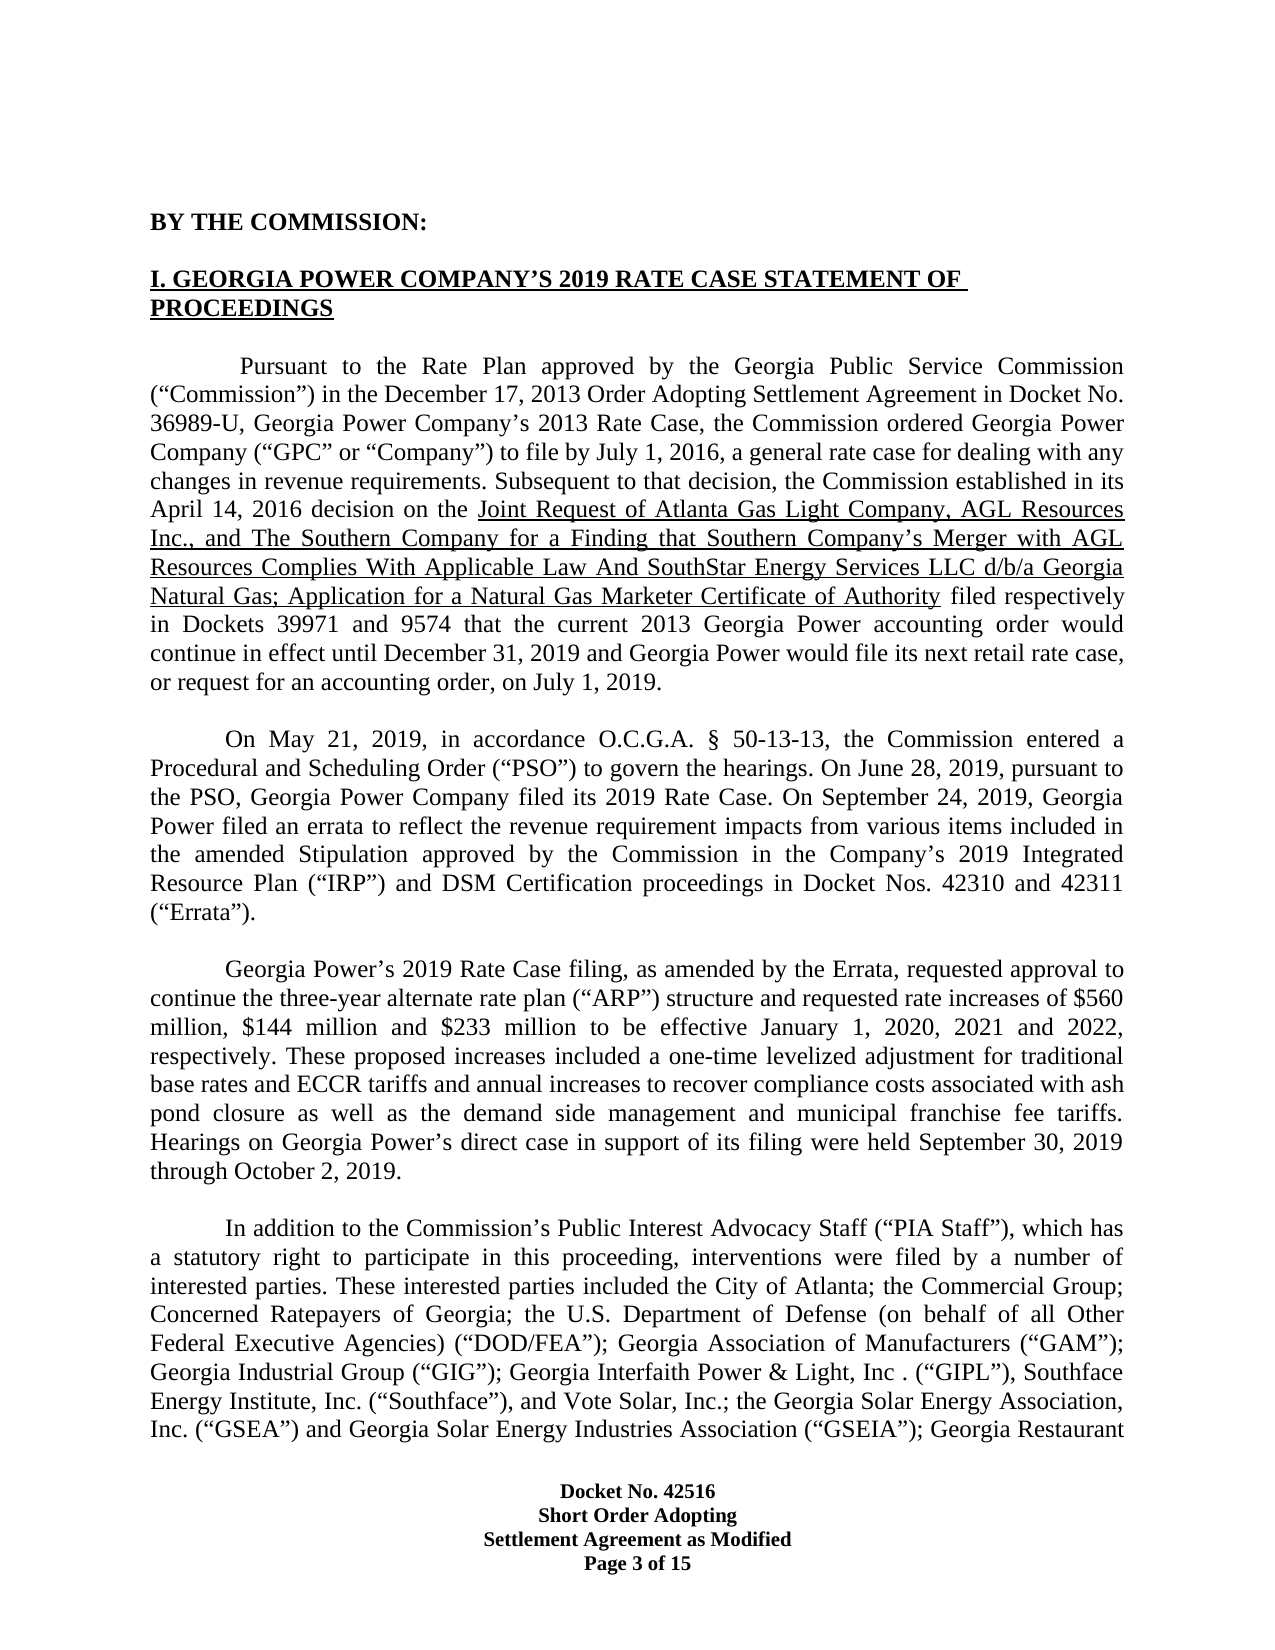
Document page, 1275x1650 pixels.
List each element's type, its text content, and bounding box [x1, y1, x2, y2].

subtitle BY THE COMMISSION: [150, 207, 1125, 236]
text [150, 1213, 1125, 1443]
text I. GEORGIA POWER COMPANY’S 2019 RATE CASE STATEMENT OF PROCEEDINGS [150, 264, 1125, 322]
text Georgia Power’s 2019 Rate Case filing, as amended by the Errata, requested approval to continue the three-year alternate rate plan (“ARP”) structure and requested rate increases of $560 million, $144 million and $233 million to be effective January 1, 2020, 2021 and 2022, respectively. These proposed increases included a one-time levelized adjustment for traditional base rates and ECCR tariffs and annual increases to recover compliance costs associated with ash pond closure as well as the demand side management and municipal franchise fee tariffs. Hearings on Georgia Power’s direct case in support of its filing were held September 30, 2019 through October 2, 2019. [150, 954, 1125, 1184]
text On May 21, 2019, in accordance O.C.G.A. § 50-13-13, the Commission entered a Procedural and Scheduling Order (“PSO”) to govern the hearings. On June 28, 2019, pursuant to the PSO, Georgia Power Company filed its 2019 Rate Case. On September 24, 2019, Georgia Power filed an errata to reflect the revenue requirement impacts from various items included in the amended Stipulation approved by the Commission in the Company’s 2019 Integrated Resource Plan (“IRP”) and DSM Certification proceedings in Docket Nos. 42310 and 42311 (“Errata”). [150, 724, 1125, 926]
text Pursuant to the Rate Plan approved by the Georgia Public Service Commission (“Commission”) in the December 17, 2013 Order Adopting Settlement Agreement in Docket No. 36989-U, Georgia Power Company’s 2013 Rate Case, the Commission ordered Georgia Power Company (“GPC” or “Company”) to file by July 1, 2016, a general rate case for dealing with any changes in revenue requirements. Subsequent to that decision, the Commission established in its April 14, 2016 decision on the Joint Request of Atlanta Gas Light Company, AGL Resources Inc., and The Southern Company for a Finding that Southern Company’s Merger with AGL Resources Complies With Applicable Law And SouthStar Energy Services LLC d/b/a Georgia Natural Gas; Application for a Natural Gas Marketer Certificate of Authority filed respectively in Dockets 39971 and 9574 that the current 2013 Georgia Power accounting order would continue in effect until December 31, 2019 and Georgia Power would file its next retail rate case, or request for an accounting order, on July 1, 2019. [150, 351, 1125, 696]
